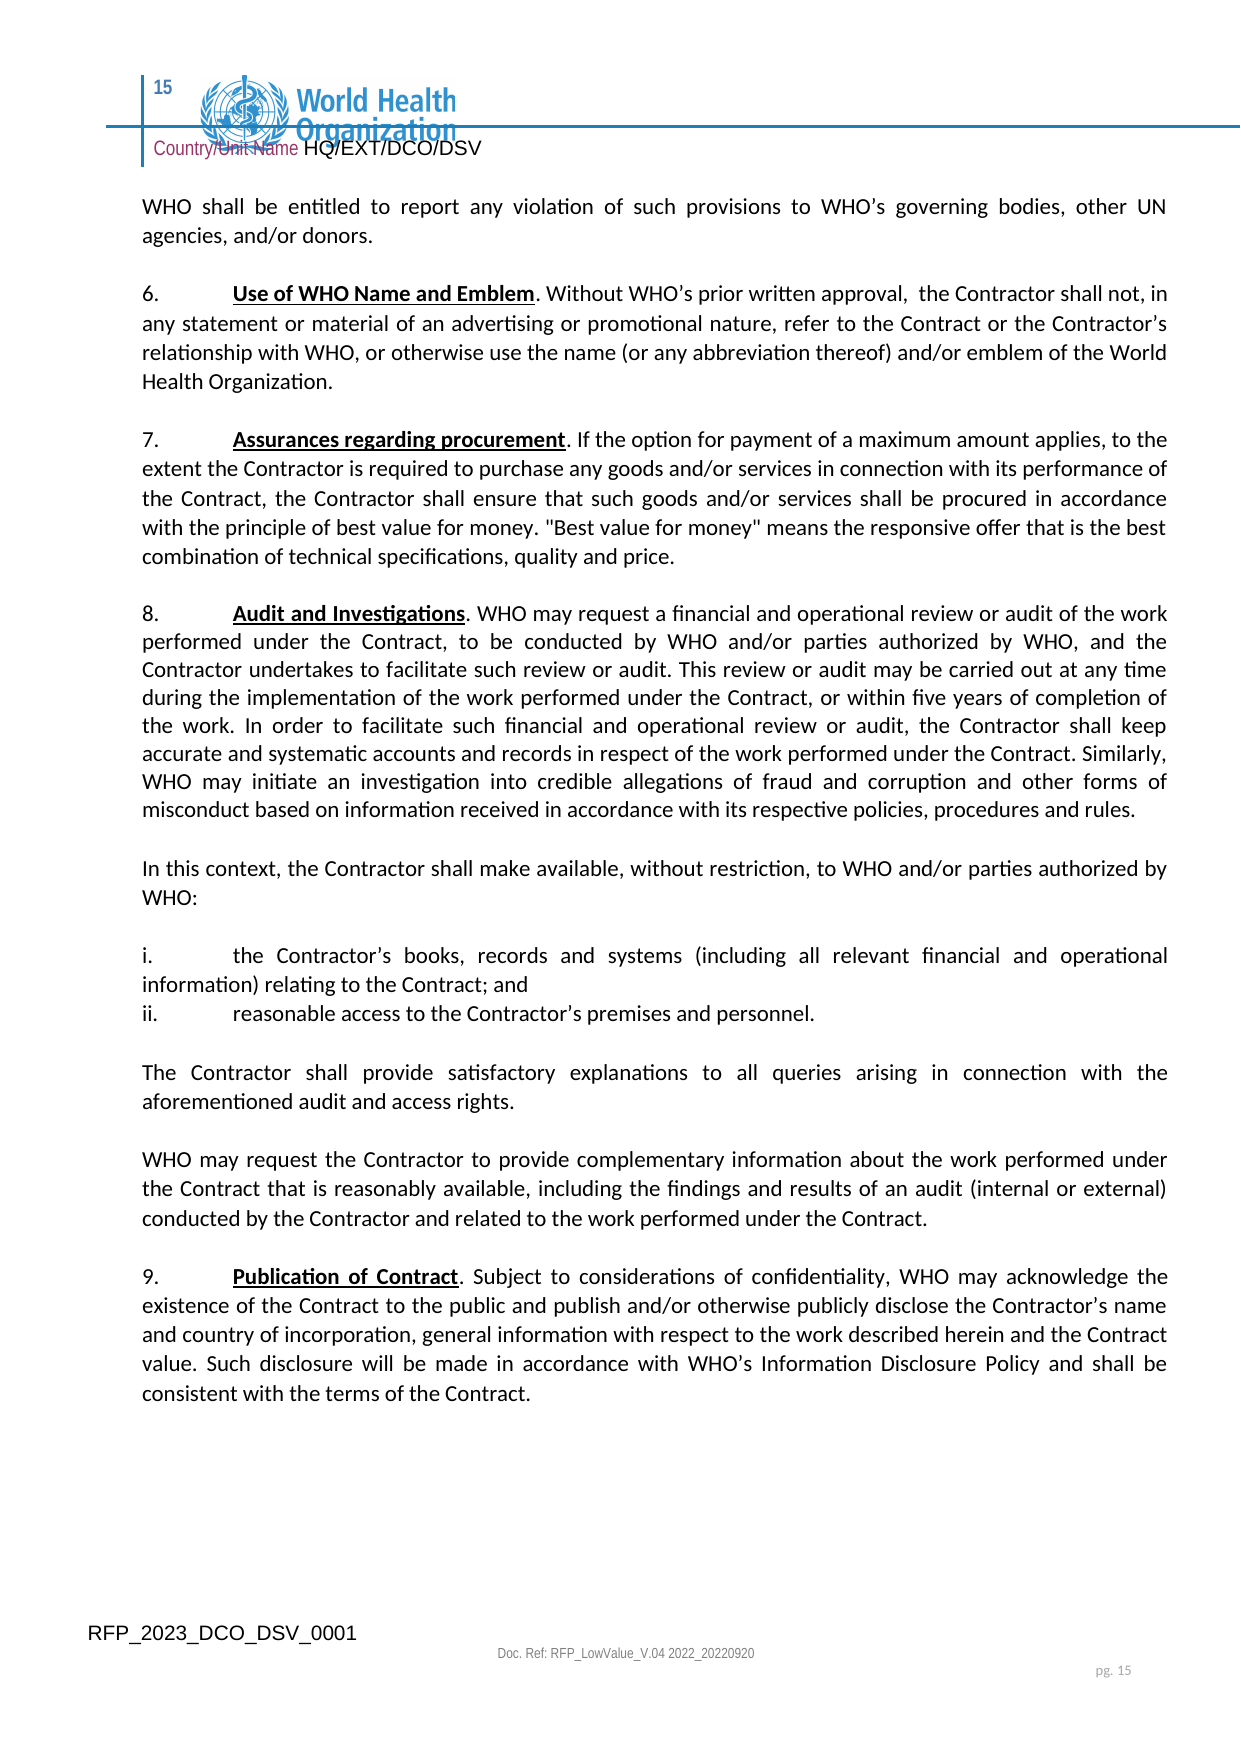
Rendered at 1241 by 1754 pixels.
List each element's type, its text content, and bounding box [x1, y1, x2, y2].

picture [200, 128, 456, 154]
picture [442, 142, 450, 153]
picture [321, 142, 331, 154]
picture [307, 148, 314, 154]
text ii. reasonable access to the Contractor’s premises and personnel. [142, 998, 1169, 1028]
picture [256, 144, 261, 154]
text i. the Contractor’s books, records and systems (including all relevant financial and operational information) relating to the Contract; and [142, 940, 1169, 998]
picture [200, 75, 456, 125]
text The Contractor shall provide satisfactory explanations to all queries arising in connection with the aforementioned audit and access rights. [142, 1057, 1169, 1115]
text 9. Publication of Contract. Subject to considerations of confidentiality, WHO may acknowledge the existence of the Contract to the public and publish and/or otherwise publicly disclose the Contractor’s name and country of incorporation, general information with respect to the work described herein and the Contract value. Such disclosure will be made in accordance with WHO’s Information Disclosure Policy and shall be consistent with the terms of the Contract. [142, 1261, 1169, 1407]
text WHO may request the Contractor to provide complementary information about the work performed under the Contract that is reasonably available, including the findings and results of an audit (internal or external) conducted by the Contractor and related to the work performed under the Contract. [142, 1144, 1169, 1232]
picture [202, 145, 207, 154]
text In this context, the Contractor shall make available, without restriction, to WHO and/or parties authorized by WHO: [142, 853, 1169, 911]
text WHO shall be entitled to report any violation of such provisions to WHO’s governing bodies, other UN agencies, and/or donors. [142, 191, 1169, 249]
text 8. Audit and Investigations. WHO may request a financial and operational review or audit of the work performed under the Contract, to be conducted by WHO and/or parties authorized by WHO, and the Contractor undertakes to facilitate such review or audit. This review or audit may be carried out at any time during the implementation of the work performed under the Contract, or within five years of completion of the work. In order to facilitate such financial and operational review or audit, the Contractor shall keep accurate and systematic accounts and records in respect of the work performed under the Contract. Similarly, WHO may initiate an investigation into credible allegations of fraud and corruption and other forms of misconduct based on information received in accordance with its respective policies, procedures and rules. [142, 599, 1169, 823]
text 6. Use of WHO Name and Emblem. Without WHO’s prior written approval, the Contractor shall not, in any statement or material of an advertising or promotional nature, refer to the Contract or the Contractor’s relationship with WHO, or otherwise use the name (or any abbreviation thereof) and/or emblem of the World Health Organization. [142, 278, 1169, 395]
picture [390, 142, 398, 153]
picture [419, 142, 429, 154]
text 7. Assurances regarding procurement. If the option for payment of a maximum amount applies, to the extent the Contractor is required to purchase any goods and/or services in connection with its performance of the Contract, the Contractor shall ensure that such goods and/or services shall be procured in accordance with the principle of best value for money. "Best value for money" means the responsive offer that is the best combination of technical specifications, quality and price. [142, 424, 1169, 570]
